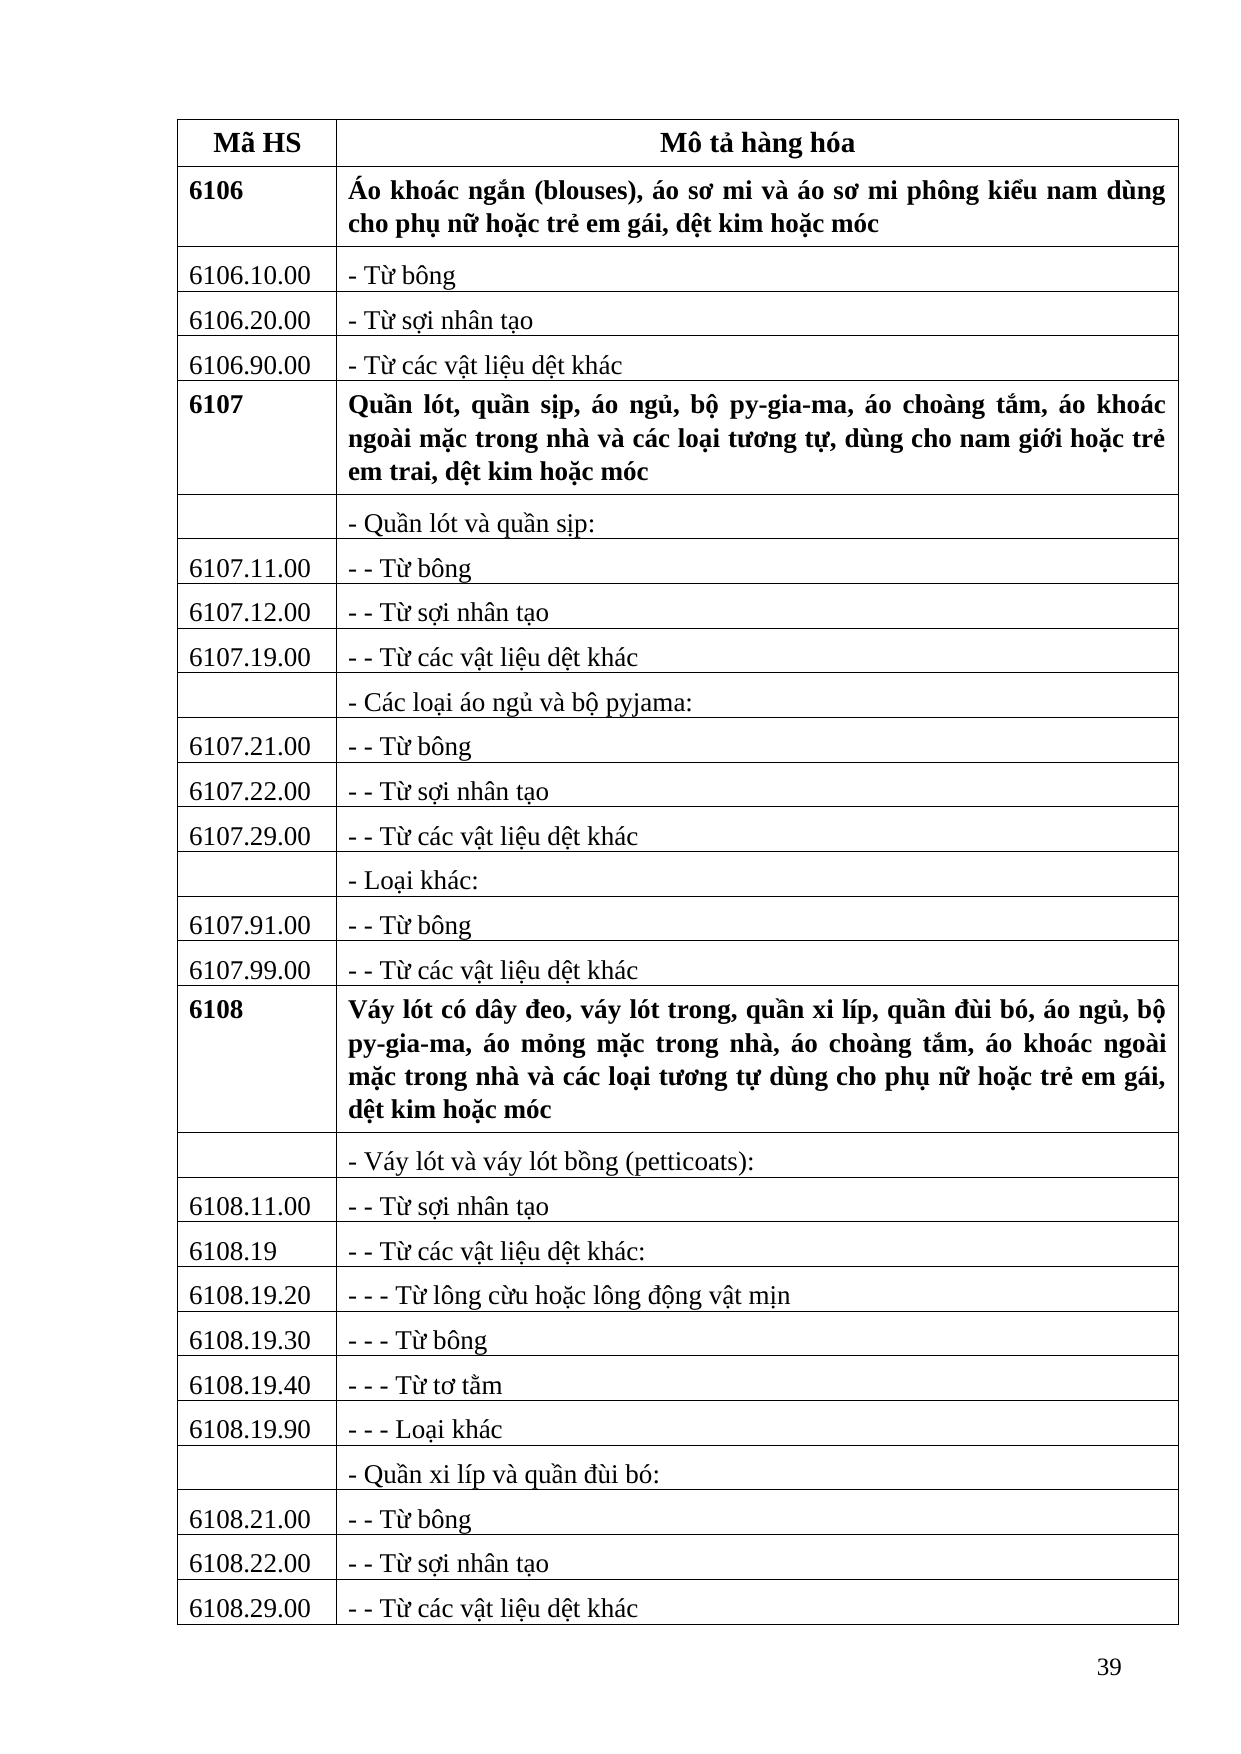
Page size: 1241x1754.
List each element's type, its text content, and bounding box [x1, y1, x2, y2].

table_cell 6106 [178, 167, 336, 246]
table_cell 6108.22.00 [178, 1535, 336, 1579]
table_cell 6106.90.00 [178, 336, 336, 380]
table_cell 6108 [178, 986, 336, 1132]
table_cell - - - Từ tơ tằm [337, 1356, 1178, 1400]
table_cell Quần lót, quần sịp, áo ngủ, bộ py-gia-ma, áo choàng tắm, áo khoác ngoài mặc trong nhà và các loại tương tự, dùng cho nam giới hoặc trẻ em trai, dệt kim hoặc móc [337, 381, 1178, 493]
table_cell - - Từ bông [337, 539, 1178, 583]
table_cell 6107.12.00 [178, 584, 336, 627]
table_cell 6107.11.00 [178, 539, 336, 583]
table_cell 6107.91.00 [178, 897, 336, 940]
table_cell 6108.19.20 [178, 1267, 336, 1311]
table_cell - Quần xi líp và quần đùi bó: [337, 1446, 1178, 1489]
table_cell 6106.10.00 [178, 247, 336, 291]
table_cell [178, 1446, 336, 1489]
table_cell 6108.29.00 [178, 1580, 336, 1623]
table_cell 6107.19.00 [178, 629, 336, 672]
table_cell - Loại khác: [337, 852, 1178, 896]
table_cell - - Từ bông [337, 718, 1178, 762]
table_cell - - Từ sợi nhân tạo [337, 584, 1178, 627]
table_cell - - Từ sợi nhân tạo [337, 1178, 1178, 1221]
table_cell - Váy lót và váy lót bồng (petticoats): [337, 1133, 1178, 1177]
table_cell 6107.21.00 [178, 718, 336, 762]
table_cell - - Từ các vật liệu dệt khác [337, 807, 1178, 851]
table_cell - - Từ sợi nhân tạo [337, 1535, 1178, 1579]
table_cell - Từ các vật liệu dệt khác [337, 336, 1178, 380]
table_header Mã HS [178, 120, 336, 166]
table_cell - - Từ các vật liệu dệt khác [337, 1580, 1178, 1623]
table_cell - - - Từ bông [337, 1312, 1178, 1355]
table_header Mô tả hàng hóa [337, 120, 1178, 166]
table_cell 6108.19.30 [178, 1312, 336, 1355]
table_cell - Các loại áo ngủ và bộ pyjama: [337, 673, 1178, 717]
table_cell Áo khoác ngắn (blouses), áo sơ mi và áo sơ mi phông kiểu nam dùng cho phụ nữ hoặc trẻ em gái, dệt kim hoặc móc [337, 167, 1178, 246]
table_cell [178, 852, 336, 896]
table_cell [178, 1133, 336, 1177]
table_cell - - Từ sợi nhân tạo [337, 763, 1178, 806]
table_cell - Từ bông [337, 247, 1178, 291]
table_cell - Quần lót và quần sịp: [337, 495, 1178, 538]
table_cell - - Từ các vật liệu dệt khác: [337, 1222, 1178, 1266]
table_cell 6108.19.90 [178, 1401, 336, 1445]
table_cell - - - Từ lông cừu hoặc lông động vật mịn [337, 1267, 1178, 1311]
table_cell 6108.19.40 [178, 1356, 336, 1400]
table_cell 6107.29.00 [178, 807, 336, 851]
table_cell - - Từ các vật liệu dệt khác [337, 629, 1178, 672]
table_cell - - Từ bông [337, 1490, 1178, 1534]
table_cell Váy lót có dây đeo, váy lót trong, quần xi líp, quần đùi bó, áo ngủ, bộ py-gia-ma, áo mỏng mặc trong nhà, áo choàng tắm, áo khoác ngoài mặc trong nhà và các loại tương tự dùng cho phụ nữ hoặc trẻ em gái, dệt kim hoặc móc [337, 986, 1178, 1132]
table_cell 6106.20.00 [178, 292, 336, 335]
table_cell 6107.22.00 [178, 763, 336, 806]
table_cell 6108.11.00 [178, 1178, 336, 1221]
table_cell - Từ sợi nhân tạo [337, 292, 1178, 335]
table_cell 6107.99.00 [178, 941, 336, 985]
table_cell - - - Loại khác [337, 1401, 1178, 1445]
table_cell [178, 495, 336, 538]
table_cell [178, 673, 336, 717]
table_cell 6108.19 [178, 1222, 336, 1266]
table_cell - - Từ bông [337, 897, 1178, 940]
table_cell 6107 [178, 381, 336, 493]
table_cell - - Từ các vật liệu dệt khác [337, 941, 1178, 985]
table_cell 6108.21.00 [178, 1490, 336, 1534]
